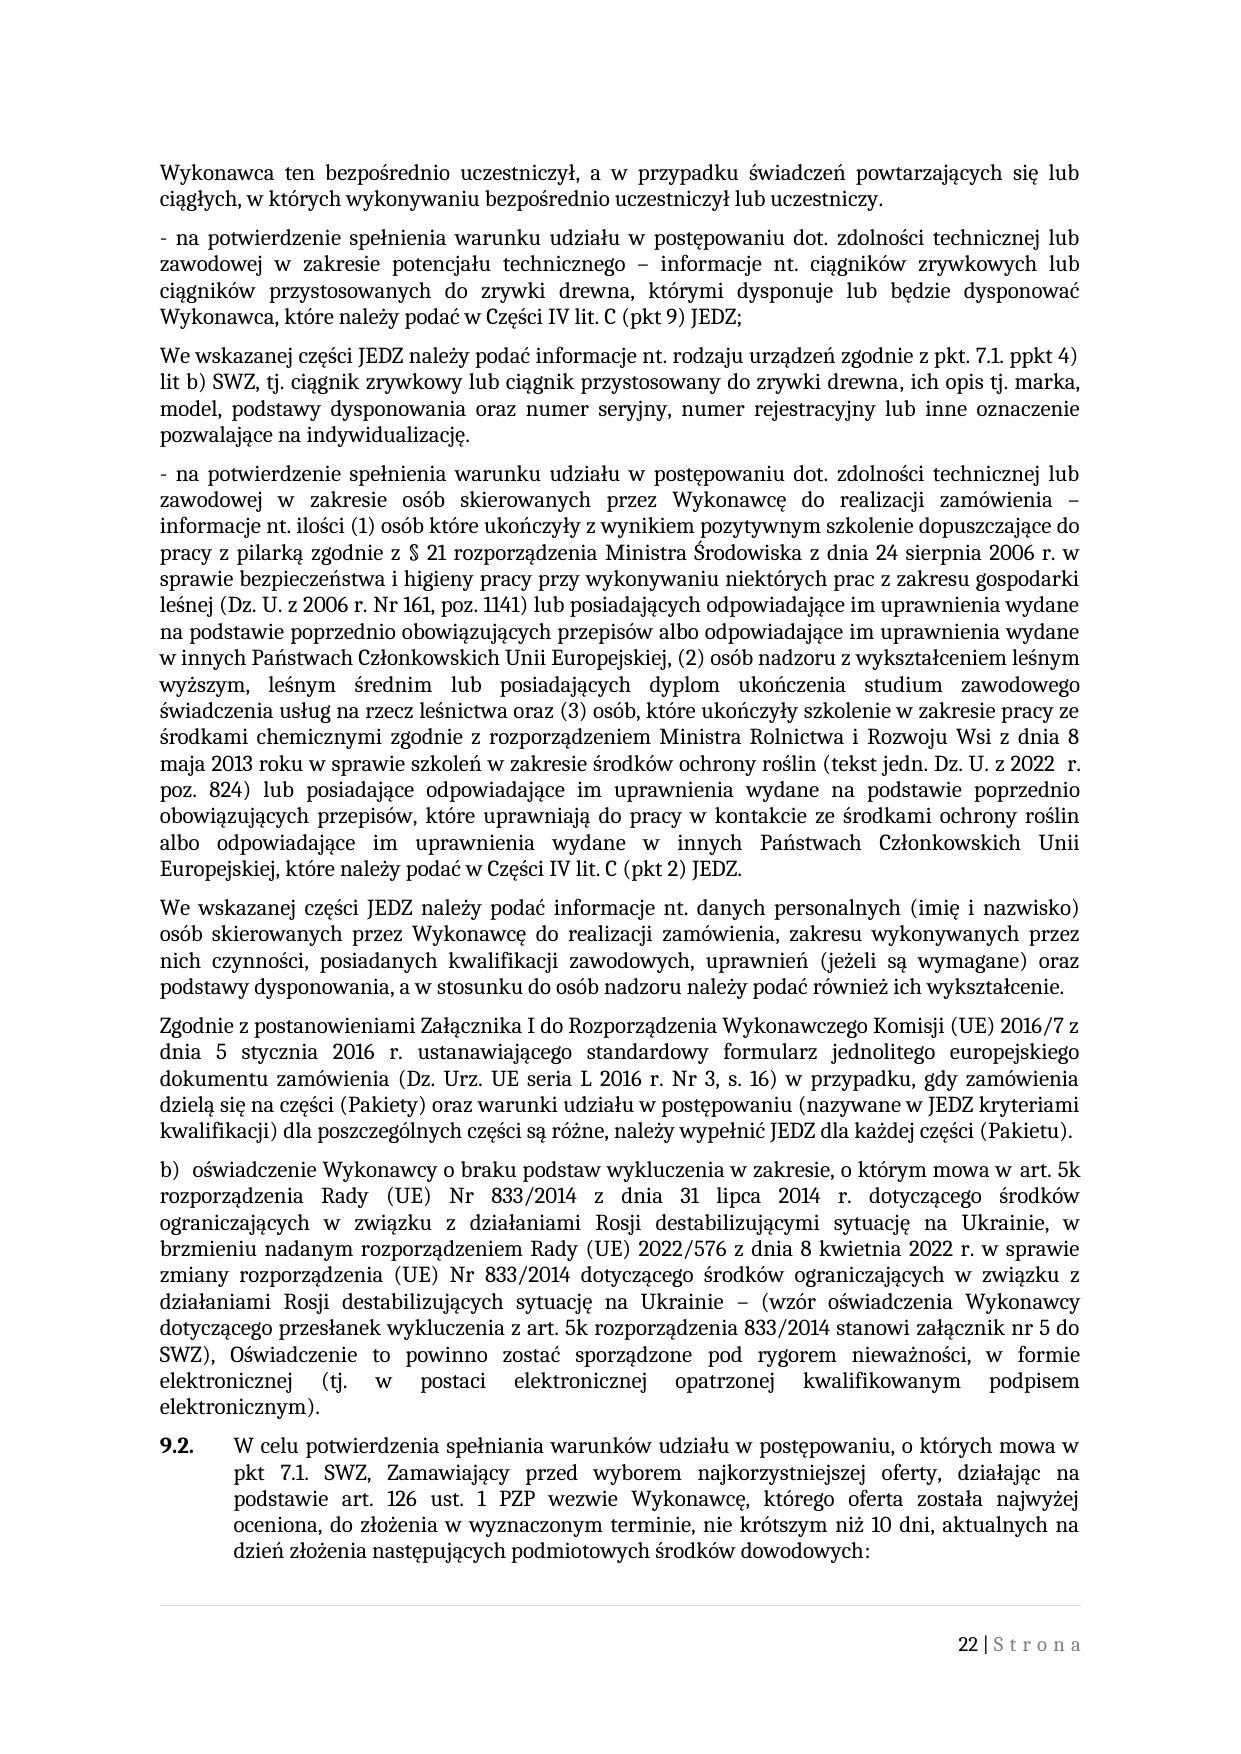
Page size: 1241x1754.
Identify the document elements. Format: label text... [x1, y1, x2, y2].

text - na potwierdzenie spełnienia warunku udziału w postępowaniu dot. zdolności technicznej lub zawodowej w zakresie osób skierowanych przez Wykonawcę do realizacji zamówienia – informacje nt. ilości (1) osób które ukończyły z wynikiem pozytywnym szkolenie dopuszczające do pracy z pilarką zgodnie z § 21 rozporządzenia Ministra Środowiska z dnia 24 sierpnia 2006 r. w sprawie bezpieczeństwa i higieny pracy przy wykonywaniu niektórych prac z zakresu gospodarki leśnej (Dz. U. z 2006 r. Nr 161, poz. 1141) lub posiadających odpowiadające im uprawnienia wydane na podstawie poprzednio obowiązujących przepisów albo odpowiadające im uprawnienia wydane w innych Państwach Członkowskich Unii Europejskiej, (2) osób nadzoru z wykształceniem leśnym wyższym, leśnym średnim lub posiadających dyplom ukończenia studium zawodowego świadczenia usług na rzecz leśnictwa oraz (3) osób, które ukończyły szkolenie w zakresie pracy ze środkami chemicznymi zgodnie z rozporządzeniem Ministra Rolnictwa i Rozwoju Wsi z dnia 8 maja 2013 roku w sprawie szkoleń w zakresie środków ochrony roślin (tekst jedn. Dz. U. z 2022 r. poz. 824) lub posiadające odpowiadające im uprawnienia wydane na podstawie poprzednio obowiązujących przepisów, które uprawniają do pracy w kontakcie ze środkami ochrony roślin albo odpowiadające im uprawnienia wydane w innych Państwach Członkowskich Unii Europejskiej, które należy podać w Części IV lit. C (pkt 2) JEDZ. [159, 461, 1081, 882]
text - na potwierdzenie spełnienia warunku udziału w postępowaniu dot. zdolności technicznej lub zawodowej w zakresie potencjału technicznego – informacje nt. ciągników zrywkowych lub ciągników przystosowanych do zrywki drewna, którymi dysponuje lub będzie dysponować Wykonawca, które należy podać w Części IV lit. C (pkt 9) JEDZ; [159, 225, 1081, 330]
text Zgodnie z postanowieniami Załącznika I do Rozporządzenia Wykonawczego Komisji (UE) 2016/7 z dnia 5 stycznia 2016 r. ustanawiającego standardowy formularz jednolitego europejskiego dokumentu zamówienia (Dz. Urz. UE seria L 2016 r. Nr 3, s. 16) w przypadku, gdy zamówienia dzielą się na części (Pakiety) oraz warunki udziału w postępowaniu (nazywane w JEDZ kryteriami kwalifikacji) dla poszczególnych części są różne, należy wypełnić JEDZ dla każdej części (Pakietu). [159, 1013, 1081, 1144]
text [159, 159, 1081, 212]
text We wskazanej części JEDZ należy podać informacje nt. danych personalnych (imię i nazwisko) osób skierowanych przez Wykonawcę do realizacji zamówienia, zakresu wykonywanych przez nich czynności, posiadanych kwalifikacji zawodowych, uprawnień (jeżeli są wymagane) oraz podstawy dysponowania, a w stosunku do osób nadzoru należy podać również ich wykształcenie. [159, 895, 1081, 1000]
text We wskazanej części JEDZ należy podać informacje nt. rodzaju urządzeń zgodnie z pkt. 7.1. ppkt 4) lit b) SWZ, tj. ciągnik zrywkowy lub ciągnik przystosowany do zrywki drewna, ich opis tj. marka, model, podstawy dysponowania oraz numer seryjny, numer rejestracyjny lub inne oznaczenie pozwalające na indywidualizację. [159, 343, 1081, 448]
text b) oświadczenie Wykonawcy o braku podstaw wykluczenia w zakresie, o którym mowa w art. 5k rozporządzenia Rady (UE) Nr 833/2014 z dnia 31 lipca 2014 r. dotyczącego środków ograniczających w związku z działaniami Rosji destabilizującymi sytuację na Ukrainie, w brzmieniu nadanym rozporządzeniem Rady (UE) 2022/576 z dnia 8 kwietnia 2022 r. w sprawie zmiany rozporządzenia (UE) Nr 833/2014 dotyczącego środków ograniczających w związku z działaniami Rosji destabilizujących sytuację na Ukrainie – (wzór oświadczenia Wykonawcy dotyczącego przesłanek wykluczenia z art. 5k rozporządzenia 833/2014 stanowi załącznik nr 5 do SWZ), Oświadczenie to powinno zostać sporządzone pod rygorem nieważności, w formie elektronicznej (tj. w postaci elektronicznej opatrzonej kwalifikowanym podpisem elektronicznym). [159, 1157, 1081, 1420]
text 9.2. W celu potwierdzenia spełniania warunków udziału w postępowaniu, o których mowa w pkt 7.1. SWZ, Zamawiający przed wyborem najkorzystniejszej oferty, działając na podstawie art. 126 ust. 1 PZP wezwie Wykonawcę, którego oferta została najwyżej oceniona, do złożenia w wyznaczonym terminie, nie krótszym niż 10 dni, aktualnych na dzień złożenia następujących podmiotowych środków dowodowych: [159, 1433, 1081, 1565]
